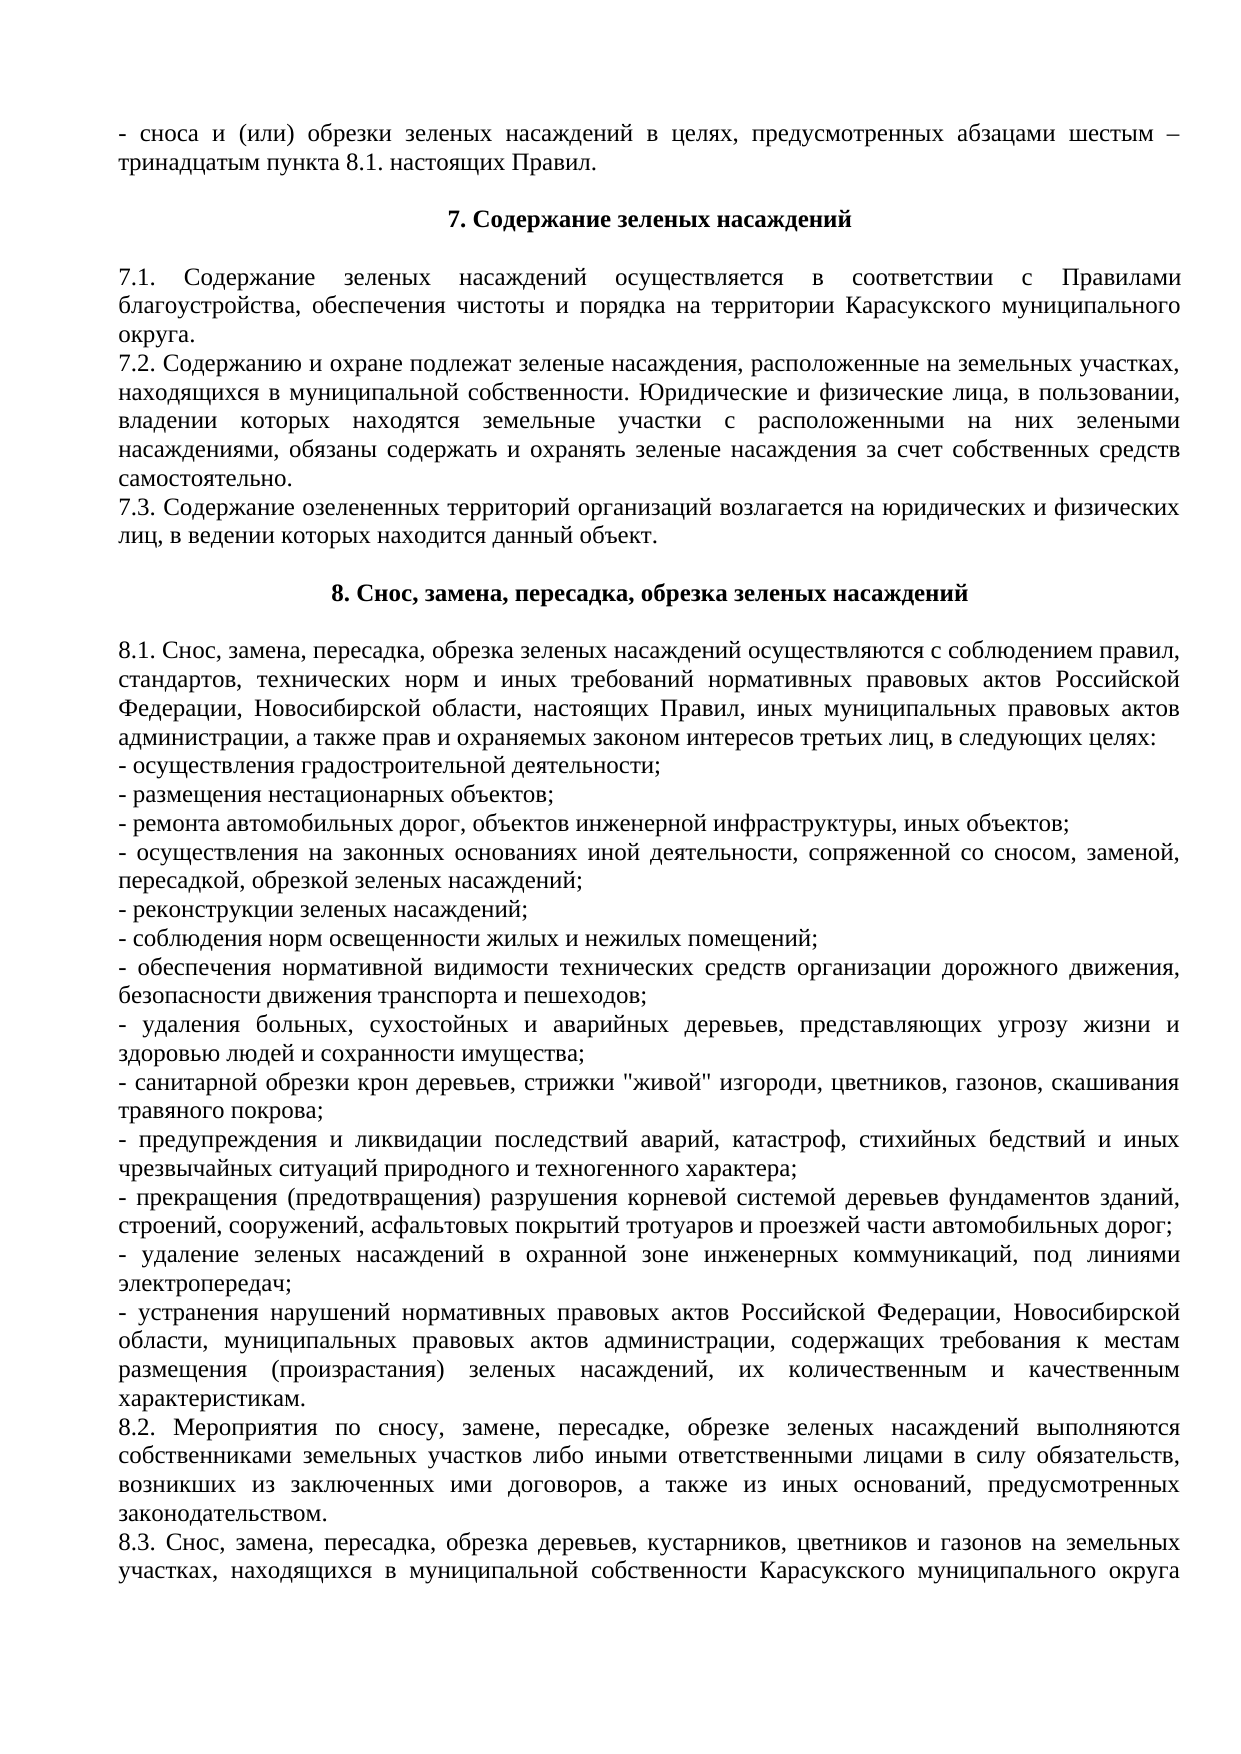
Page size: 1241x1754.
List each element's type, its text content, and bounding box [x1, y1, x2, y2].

text 7.3. Содержание озелененных территорий организаций возлагается на юридических и физических лиц, в ведении которых находится данный объект. [118, 492, 1181, 549]
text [118, 1527, 1181, 1584]
text - осуществления градостроительной деятельности; [118, 751, 1181, 779]
text - удаления больных, сухостойных и аварийных деревьев, представляющих угрозу жизни и здоровью людей и сохранности имущества; [118, 1009, 1181, 1067]
text - обеспечения нормативной видимости технических средств организации дорожного движения, безопасности движения транспорта и пешеходов; [118, 952, 1181, 1009]
text 8.1. Снос, замена, пересадка, обрезка зеленых насаждений осуществляются с соблюдением правил, стандартов, технических норм и иных требований нормативных правовых актов Российской Федерации, Новосибирской области, настоящих Правил, иных муниципальных правовых актов администрации, а также прав и охраняемых законом интересов третьих лиц, в следующих целях: [118, 636, 1181, 751]
text - осуществления на законных основаниях иной деятельности, сопряженной со сносом, заменой, пересадкой, обрезкой зеленых насаждений; [118, 837, 1181, 894]
text 7.2. Содержанию и охране подлежат зеленые насаждения, расположенные на земельных участках, находящихся в муниципальной собственности. Юридические и физические лица, в пользовании, владении которых находятся земельные участки с расположенными на них зелеными насаждениями, обязаны содержать и охранять зеленые насаждения за счет собственных средств самостоятельно. [118, 348, 1181, 492]
text - реконструкции зеленых насаждений; [118, 894, 1181, 923]
text 7.1. Содержание зеленых насаждений осуществляется в соответствии с Правилами благоустройства, обеспечения чистоты и порядка на территории Карасукского муниципального округа. [118, 262, 1181, 348]
text 8. Снос, замена, пересадка, обрезка зеленых насаждений [118, 578, 1181, 607]
text 8.2. Мероприятия по сносу, замене, пересадке, обрезке зеленых насаждений выполняются собственниками земельных участков либо иными ответственными лицами в силу обязательств, возникших из заключенных ими договоров, а также из иных оснований, предусмотренных законодательством. [118, 1412, 1181, 1527]
text - удаление зеленых насаждений в охранной зоне инженерных коммуникаций, под линиями электропередач; [118, 1239, 1181, 1297]
text - ремонта автомобильных дорог, объектов инженерной инфраструктуры, иных объектов; [118, 808, 1181, 837]
text - прекращения (предотвращения) разрушения корневой системой деревьев фундаментов зданий, строений, сооружений, асфальтовых покрытий тротуаров и проезжей части автомобильных дорог; [118, 1182, 1181, 1239]
text - размещения нестационарных объектов; [118, 779, 1181, 808]
text - устранения нарушений нормативных правовых актов Российской Федерации, Новосибирской области, муниципальных правовых актов администрации, содержащих требования к местам размещения (произрастания) зеленых насаждений, их количественным и качественным характеристикам. [118, 1297, 1181, 1412]
text - сноса и (или) обрезки зеленых насаждений в целях, предусмотренных абзацами шестым – тринадцатым пункта 8.1. настоящих Правил. [118, 118, 1181, 176]
text - соблюдения норм освещенности жилых и нежилых помещений; [118, 923, 1181, 952]
text - санитарной обрезки крон деревьев, стрижки "живой" изгороди, цветников, газонов, скашивания травяного покрова; [118, 1067, 1181, 1124]
text - предупреждения и ликвидации последствий аварий, катастроф, стихийных бедствий и иных чрезвычайных ситуаций природного и техногенного характера; [118, 1124, 1181, 1182]
text 7. Содержание зеленых насаждений [118, 204, 1181, 233]
